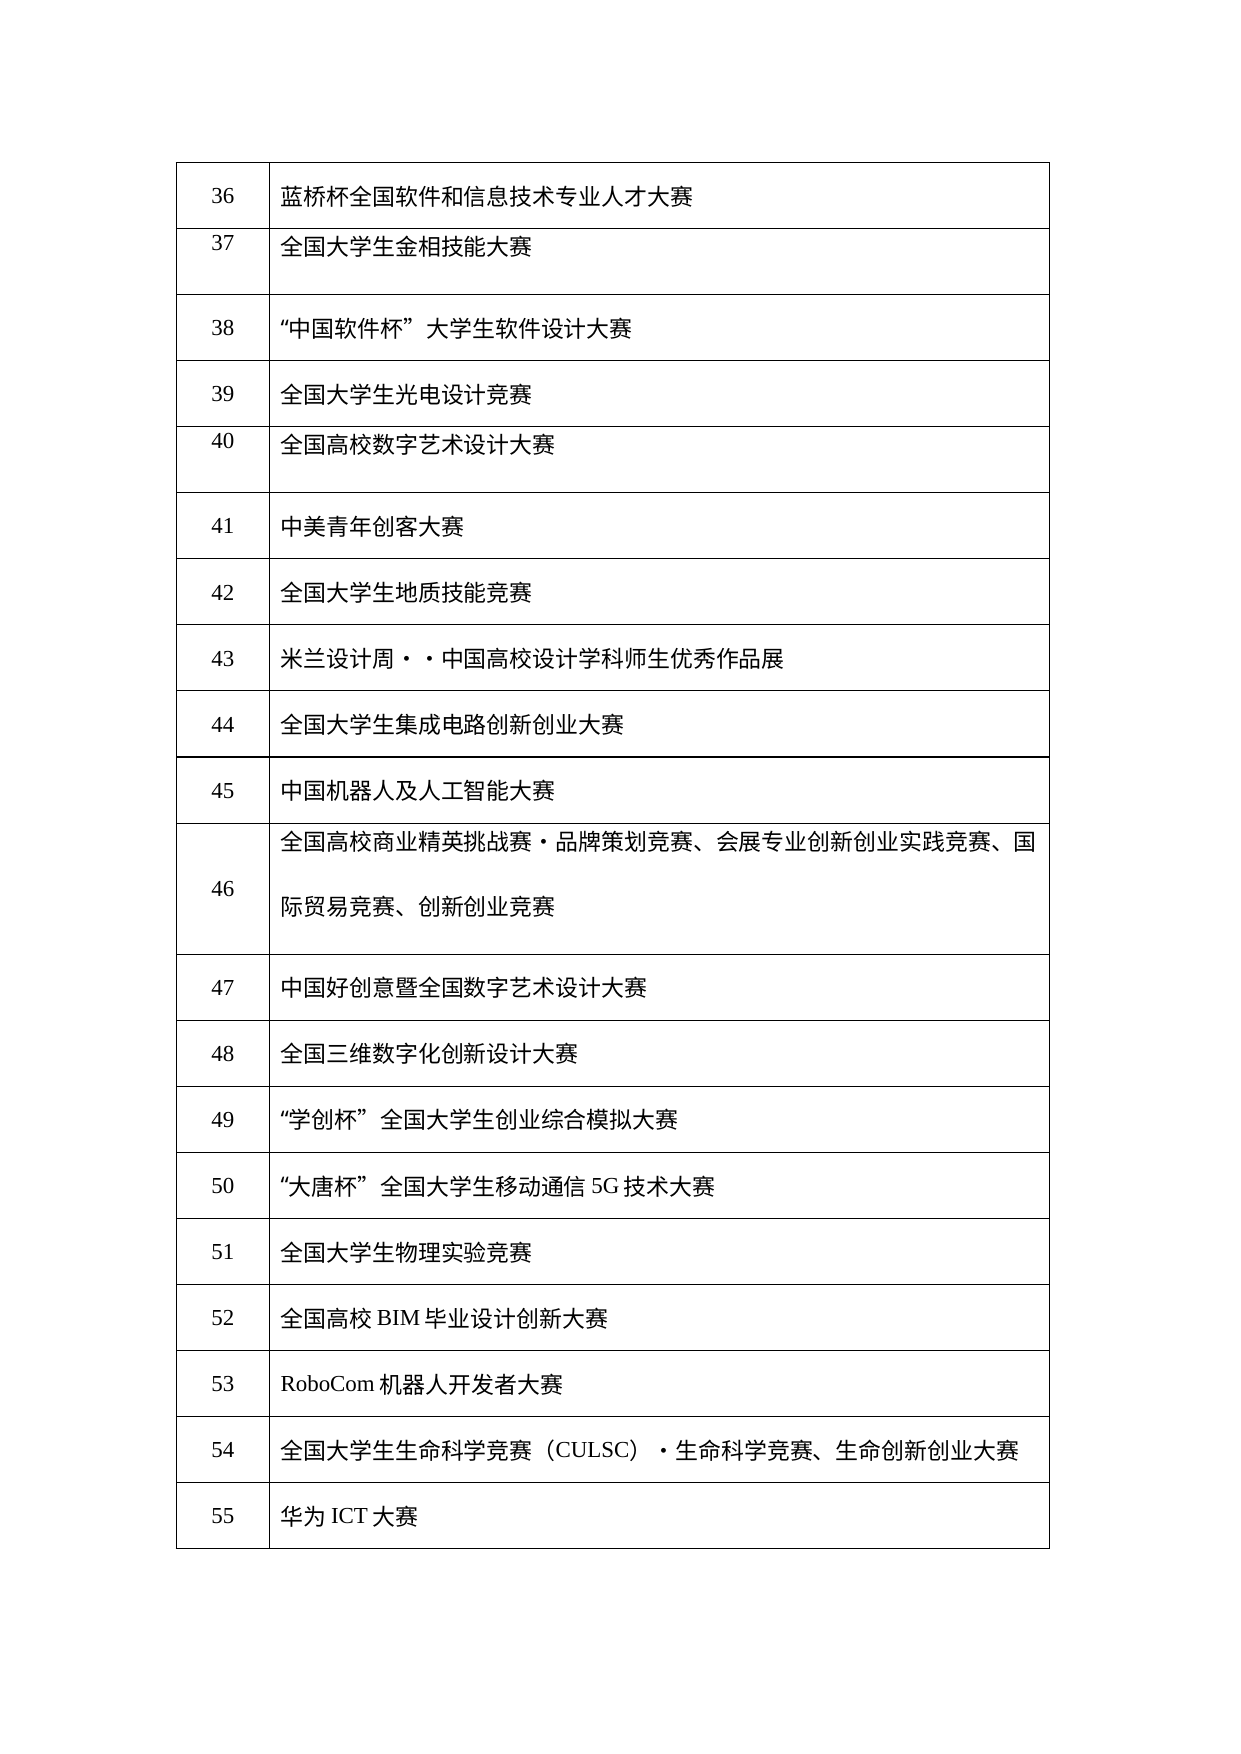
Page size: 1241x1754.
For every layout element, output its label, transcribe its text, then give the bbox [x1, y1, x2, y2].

table_cell 中国好创意暨全国数字艺术设计大赛 [270, 955, 1049, 1019]
table_cell 全国大学生光电设计竞赛 [270, 361, 1049, 426]
table_cell 全国大学生集成电路创新创业大赛 [270, 691, 1049, 756]
table_cell 49 [177, 1087, 269, 1152]
table_cell 全国大学生金相技能大赛 [270, 229, 1049, 294]
table_cell 全国高校BIM毕业设计创新大赛 [270, 1285, 1049, 1350]
table_cell 全国高校数字艺术设计大赛 [270, 427, 1049, 492]
table_cell 52 [177, 1285, 269, 1350]
table_cell RoboCom机器人开发者大赛 [270, 1351, 1049, 1416]
table_cell 全国三维数字化创新设计大赛 [270, 1021, 1049, 1086]
table_cell 华为ICT大赛 [270, 1483, 1049, 1548]
table_cell 38 [177, 295, 269, 360]
table_cell “中国软件杯”大学生软件设计大赛 [270, 295, 1049, 360]
table_cell 全国大学生物理实验竞赛 [270, 1219, 1049, 1284]
table_cell 39 [177, 361, 269, 426]
table_cell 47 [177, 955, 269, 1019]
table_cell 全国大学生生命科学竞赛（CULSC）•生命科学竞赛、生命创新创业大赛 [270, 1417, 1049, 1482]
table_cell “学创杯”全国大学生创业综合模拟大赛 [270, 1087, 1049, 1152]
table_cell 41 [177, 493, 269, 558]
table_cell 全国大学生地质技能竞赛 [270, 559, 1049, 624]
table_cell 米兰设计周••中国高校设计学科师生优秀作品展 [270, 625, 1049, 690]
table_cell 51 [177, 1219, 269, 1284]
table_cell 37 [177, 229, 269, 294]
table_cell 46 [177, 824, 269, 953]
table_cell 中国机器人及人工智能大赛 [270, 758, 1049, 822]
table_cell 45 [177, 758, 269, 822]
table_cell 36 [177, 163, 269, 228]
table_cell 55 [177, 1483, 269, 1548]
table_cell 44 [177, 691, 269, 756]
table_cell 43 [177, 625, 269, 690]
table_cell 蓝桥杯全国软件和信息技术专业人才大赛 [270, 163, 1049, 228]
table_cell 50 [177, 1153, 269, 1218]
table_cell 53 [177, 1351, 269, 1416]
table_cell 中美青年创客大赛 [270, 493, 1049, 558]
table_cell 54 [177, 1417, 269, 1482]
table_cell 全国高校商业精英挑战赛•品牌策划竞赛、会展专业创新创业实践竞赛、国际贸易竞赛、创新创业竞赛 [270, 824, 1049, 953]
table_cell 42 [177, 559, 269, 624]
table_cell “大唐杯”全国大学生移动通信5G技术大赛 [270, 1153, 1049, 1218]
table_cell 40 [177, 427, 269, 492]
table_cell 48 [177, 1021, 269, 1086]
